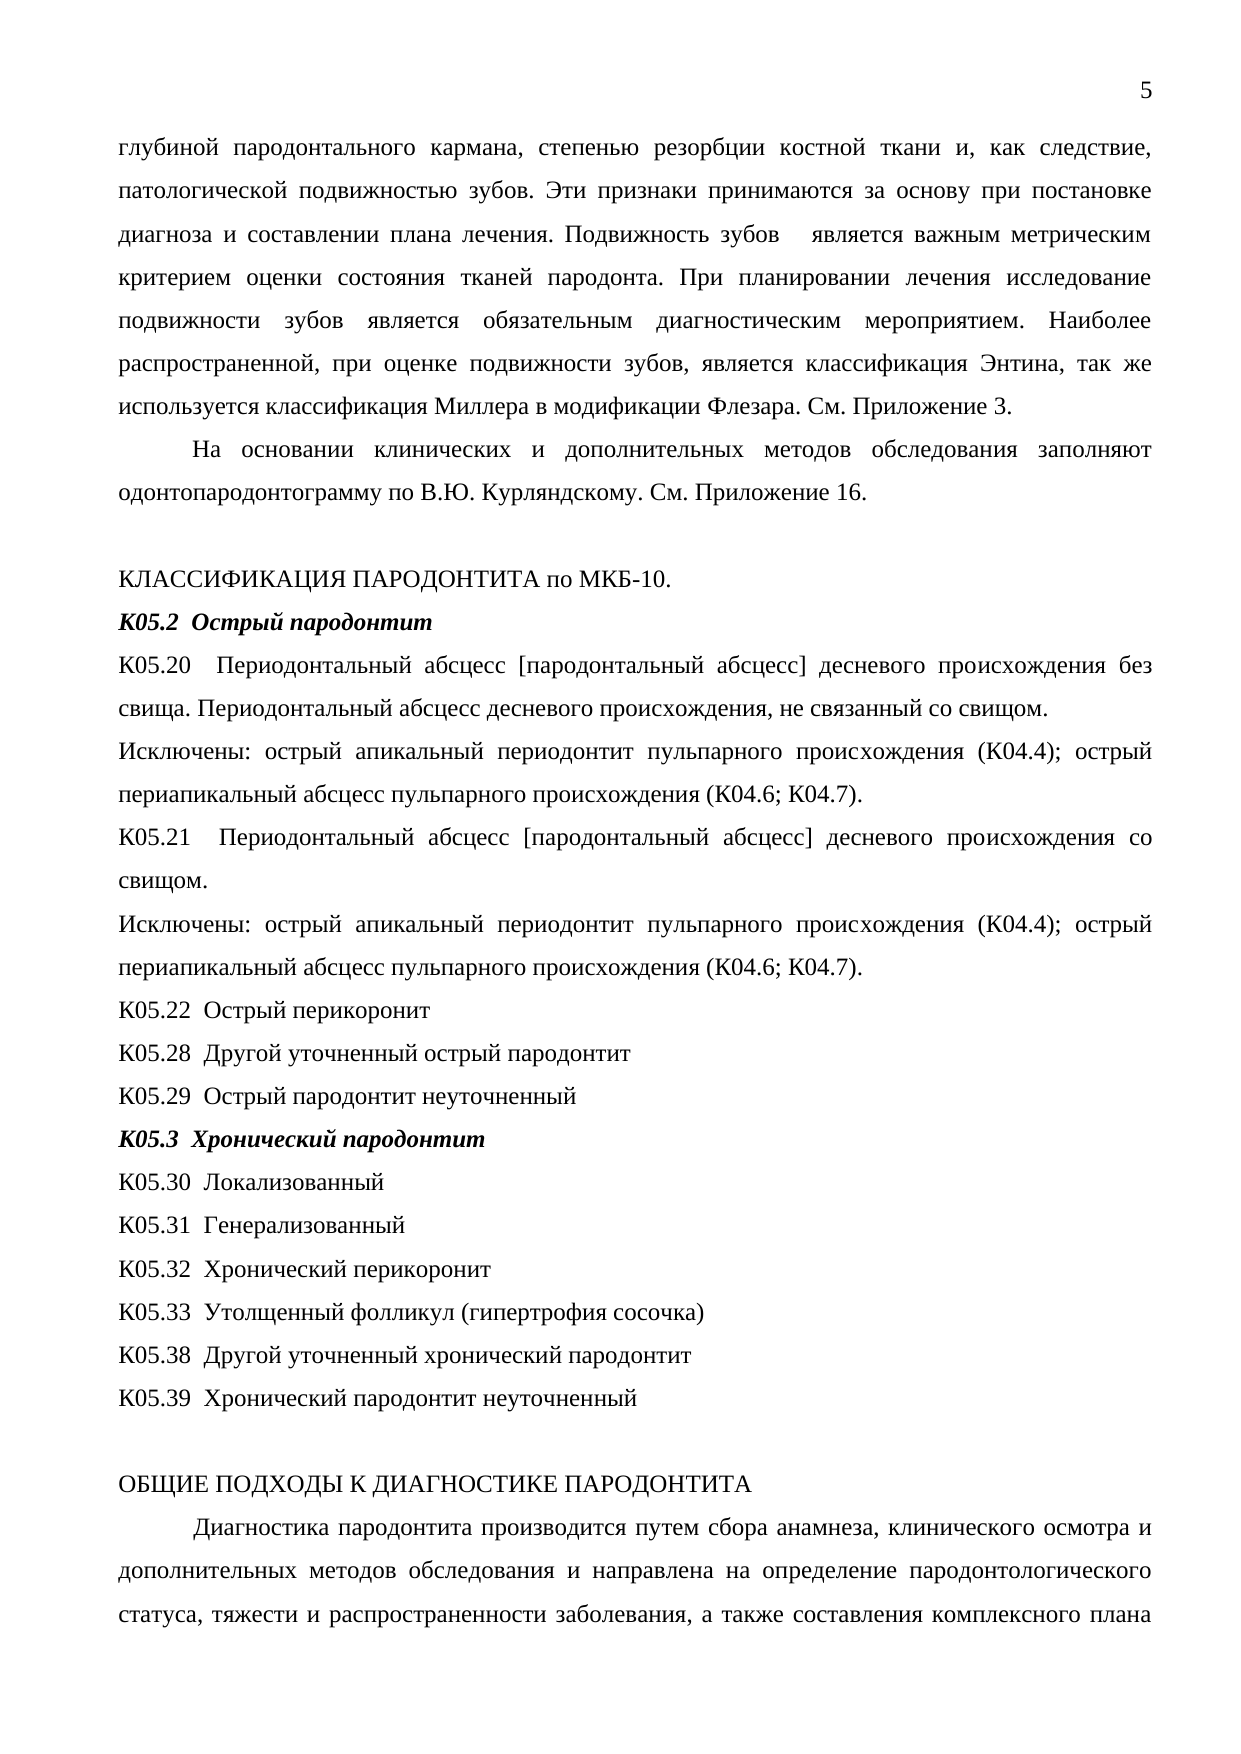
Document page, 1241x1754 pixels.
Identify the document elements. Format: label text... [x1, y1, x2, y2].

text На основании клинических и дополнительных методов обследования заполняют одонтопародонтограмму по В.Ю. Курляндскому. См. Приложение 16. [118, 434, 1152, 506]
text ОБЩИЕ ПОДХОДЫ К ДИАГНОСТИКЕ ПАРОДОНТИТА [118, 1469, 1152, 1498]
text К05.3 Хронический пародонтит [118, 1124, 1152, 1153]
text К05.29 Острый пародонтит неуточненный [118, 1081, 1152, 1110]
text К05.20 Периодонтальный абсцесс [пародонтальный абсцесс] десневого происхождения без свища. Периодонтальный абсцесс десневого происхождения, не связанный со свищом. [118, 650, 1152, 722]
text К05.2 Острый пародонтит [118, 607, 1152, 636]
text К05.39 Хронический пародонтит неуточненный [118, 1383, 1152, 1412]
text К05.21 Периодонтальный абсцесс [пародонтальный абсцесс] десневого происхождения со свищом. [118, 822, 1152, 894]
text К05.22 Острый перикоронит [118, 995, 1152, 1024]
text К05.30 Локализованный [118, 1167, 1152, 1196]
text Исключены: острый апикальный периодонтит пульпарного происхождения (К04.4); острый периапикальный абсцесс пульпарного происхождения (К04.6; К04.7). [118, 736, 1152, 808]
text Исключены: острый апикальный периодонтит пульпарного происхождения (К04.4); острый периапикальный абсцесс пульпарного происхождения (К04.6; К04.7). [118, 909, 1152, 981]
text К05.32 Хронический перикоронит [118, 1254, 1152, 1282]
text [118, 1512, 1152, 1627]
text К05.38 Другой уточненный хронический пародонтит [118, 1340, 1152, 1369]
text КЛАССИФИКАЦИЯ ПАРОДОНТИТА по МКБ-10. [118, 564, 1152, 592]
text К05.31 Генерализованный [118, 1211, 1152, 1239]
text К05.28 Другой уточненный острый пародонтит [118, 1038, 1152, 1067]
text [118, 132, 1152, 420]
text К05.33 Утолщенный фолликул (гипертрофия сосочка) [118, 1297, 1152, 1326]
